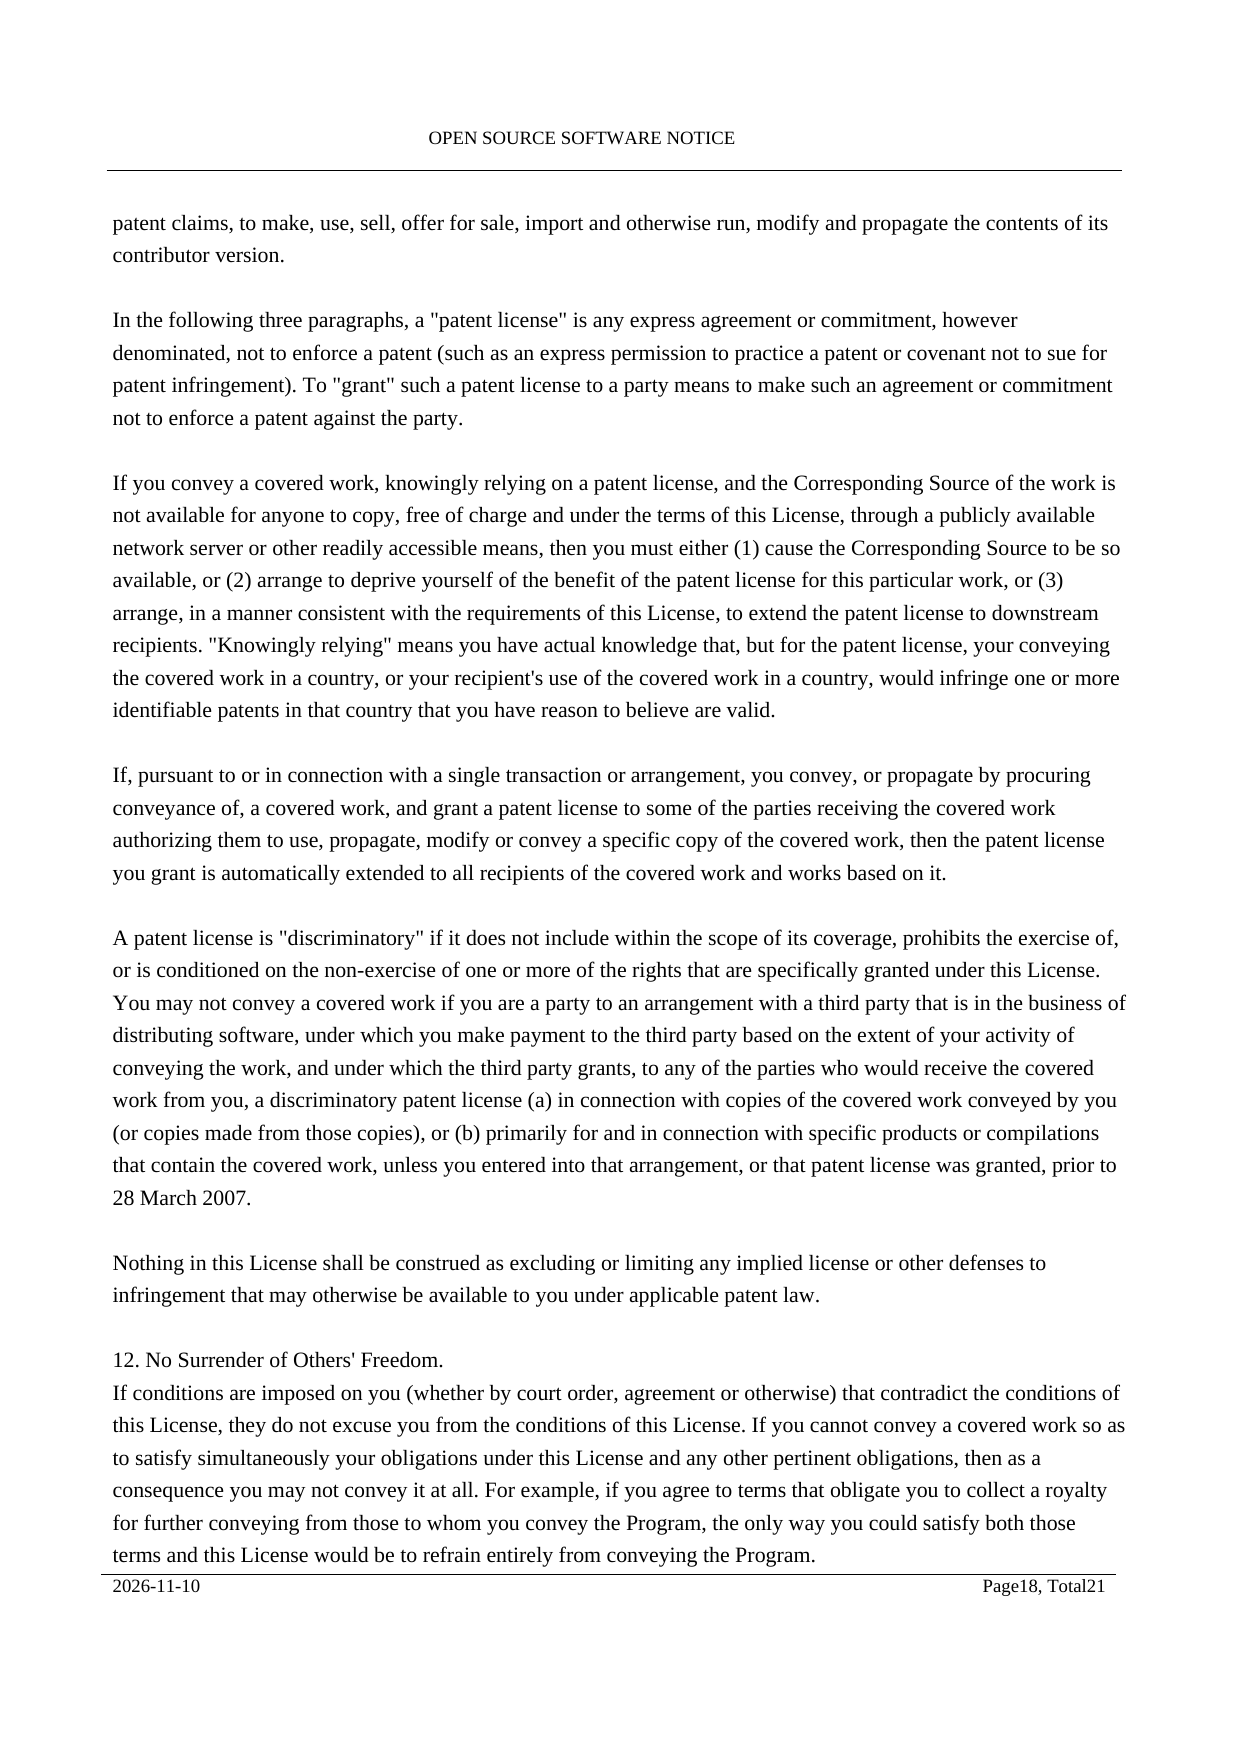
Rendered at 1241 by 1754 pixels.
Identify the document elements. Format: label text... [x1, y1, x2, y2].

text 12. No Surrender of Others' Freedom. [112, 1344, 1128, 1376]
text Nothing in this License shall be construed as excluding or limiting any implied license or other defenses to infringement that may otherwise be available to you under applicable patent law. [112, 1246, 1128, 1311]
text If conditions are imposed on you (whether by court order, agreement or otherwise) that contradict the conditions of this License, they do not excuse you from the conditions of this License. If you cannot convey a covered work so as to satisfy simultaneously your obligations under this License and any other pertinent obligations, then as a consequence you may not convey it at all. For example, if you agree to terms that obligate you to collect a royalty for further conveying from those to whom you convey the Program, the only way you could satisfy both those terms and this License would be to refrain entirely from conveying the Program. [112, 1376, 1128, 1571]
text In the following three paragraphs, a "patent license" is any express agreement or commitment, however denominated, not to enforce a patent (such as an express permission to practice a patent or covenant not to sue for patent infringement). To "grant" such a patent license to a party means to make such an agreement or commitment not to enforce a patent against the party. [112, 304, 1128, 434]
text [112, 206, 1128, 271]
text If, pursuant to or in connection with a single transaction or arrangement, you convey, or propagate by procuring conveyance of, a covered work, and grant a patent license to some of the parties receiving the covered work authorizing them to use, propagate, modify or convey a specific copy of the covered work, then the patent license you grant is automatically extended to all recipients of the covered work and works based on it. [112, 759, 1128, 889]
text A patent license is "discriminatory" if it does not include within the scope of its coverage, prohibits the exercise of, or is conditioned on the non-exercise of one or more of the rights that are specifically granted under this License. You may not convey a covered work if you are a party to an arrangement with a third party that is in the business of distributing software, under which you make payment to the third party based on the extent of your activity of conveying the work, and under which the third party grants, to any of the parties who would receive the covered work from you, a discriminatory patent license (a) in connection with copies of the covered work conveyed by you (or copies made from those copies), or (b) primarily for and in connection with specific products or compilations that contain the covered work, unless you entered into that arrangement, or that patent license was granted, prior to 28 March 2007. [112, 921, 1128, 1214]
text If you convey a covered work, knowingly relying on a patent license, and the Corresponding Source of the work is not available for anyone to copy, free of charge and under the terms of this License, through a publicly available network server or other readily accessible means, then you must either (1) cause the Corresponding Source to be so available, or (2) arrange to deprive yourself of the benefit of the patent license for this particular work, or (3) arrange, in a manner consistent with the requirements of this License, to extend the patent license to downstream recipients. "Knowingly relying" means you have actual knowledge that, but for the patent license, your conveying the covered work in a country, or your recipient's use of the covered work in a country, would infringe one or more identifiable patents in that country that you have reason to believe are valid. [112, 466, 1128, 726]
